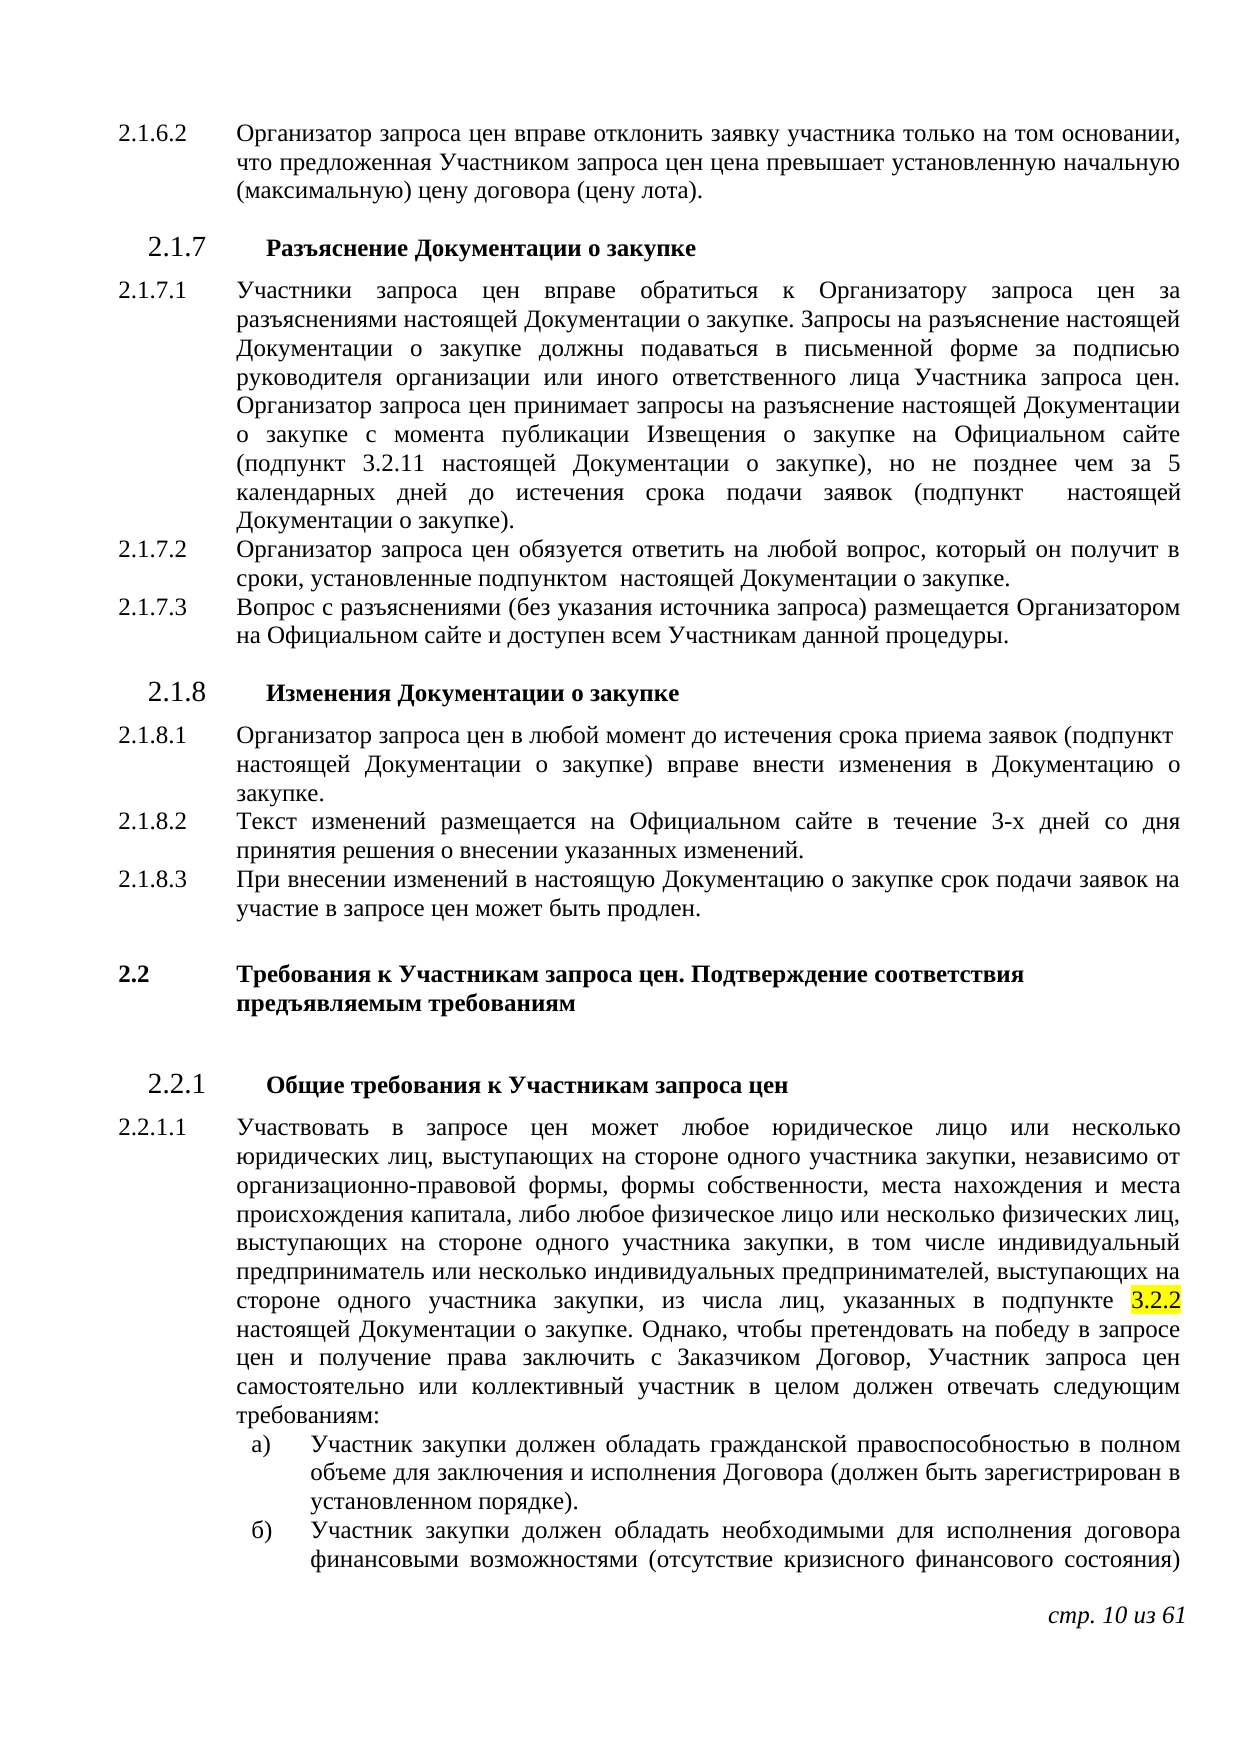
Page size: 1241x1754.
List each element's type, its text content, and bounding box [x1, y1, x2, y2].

text Организатор запроса цен обязуется ответить на любой вопрос, который он получит в сроки, установленные подпунктом 0 настоящей Документации о закупке. [118, 534, 1181, 592]
text При внесении изменений в настоящую Документацию о закупке срок подачи заявок на участие в запросе цен может быть продлен. [118, 864, 1181, 921]
subtitle Требования к Участникам запроса цен. Подтверждение соответствия предъявляемым требованиям [118, 959, 1181, 1016]
text Изменения Документации о закупке [148, 674, 1181, 708]
list Участник закупки должен обладать гражданской правоспособностью в полном объеме для заключения и исполнения Договора (должен быть зарегистрирован в установленном порядке). [251, 1429, 1181, 1515]
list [251, 1515, 1181, 1572]
text Организатор запроса цен вправе отклонить заявку участника только на том основании, что предложенная Участником запроса цен цена превышает установленную начальную (максимальную) цену договора (цену лота). [118, 118, 1181, 204]
text Организатор запроса цен в любой момент до истечения срока приема заявок (подпункт 0 настоящей Документации о закупке) вправе внести изменения в Документацию о закупке. [118, 720, 1181, 806]
list Участвовать в запросе цен может любое юридическое лицо или несколько юридических лиц, выступающих на стороне одного участника закупки, независимо от организационно-правовой формы, формы собственности, места нахождения и места происхождения капитала, либо любое физическое лицо или несколько физических лиц, выступающих на стороне одного участника закупки, в том числе индивидуальный предприниматель или несколько индивидуальных предпринимателей, выступающих на стороне одного участника закупки, из числа лиц, указанных в подпункте 3.2.2 настоящей Документации о закупке. Однако, чтобы претендовать на победу в запросе цен и получение права заключить с Заказчиком Договор, Участник запроса цен самостоятельно или коллективный участник в целом должен отвечать следующим требованиям: [118, 1112, 1181, 1429]
text Вопрос с разъяснениями (без указания источника запроса) размещается Организатором на Официальном сайте и доступен всем Участникам данной процедуры. [118, 592, 1181, 649]
text Участники запроса цен вправе обратиться к Организатору запроса цен за разъяснениями настоящей Документации о закупке. Запросы на разъяснение настоящей Документации о закупке должны подаваться в письменной форме за подписью руководителя организации или иного ответственного лица Участника запроса цен. Организатор запроса цен принимает запросы на разъяснение настоящей Документации о закупке с момента публикации Извещения о закупке на Официальном сайте (подпункт 3.2.11 настоящей Документации о закупке), но не позднее чем за 5 календарных дней до истечения срока подачи заявок (подпункт 0 настоящей Документации о закупке). [118, 275, 1181, 534]
text Текст изменений размещается на Официальном сайте в течение 3-х дней со дня принятия решения о внесении указанных изменений. [118, 806, 1181, 864]
list Общие требования к Участникам запроса цен [148, 1066, 1181, 1100]
text Разъяснение Документации о закупке [148, 229, 1181, 263]
